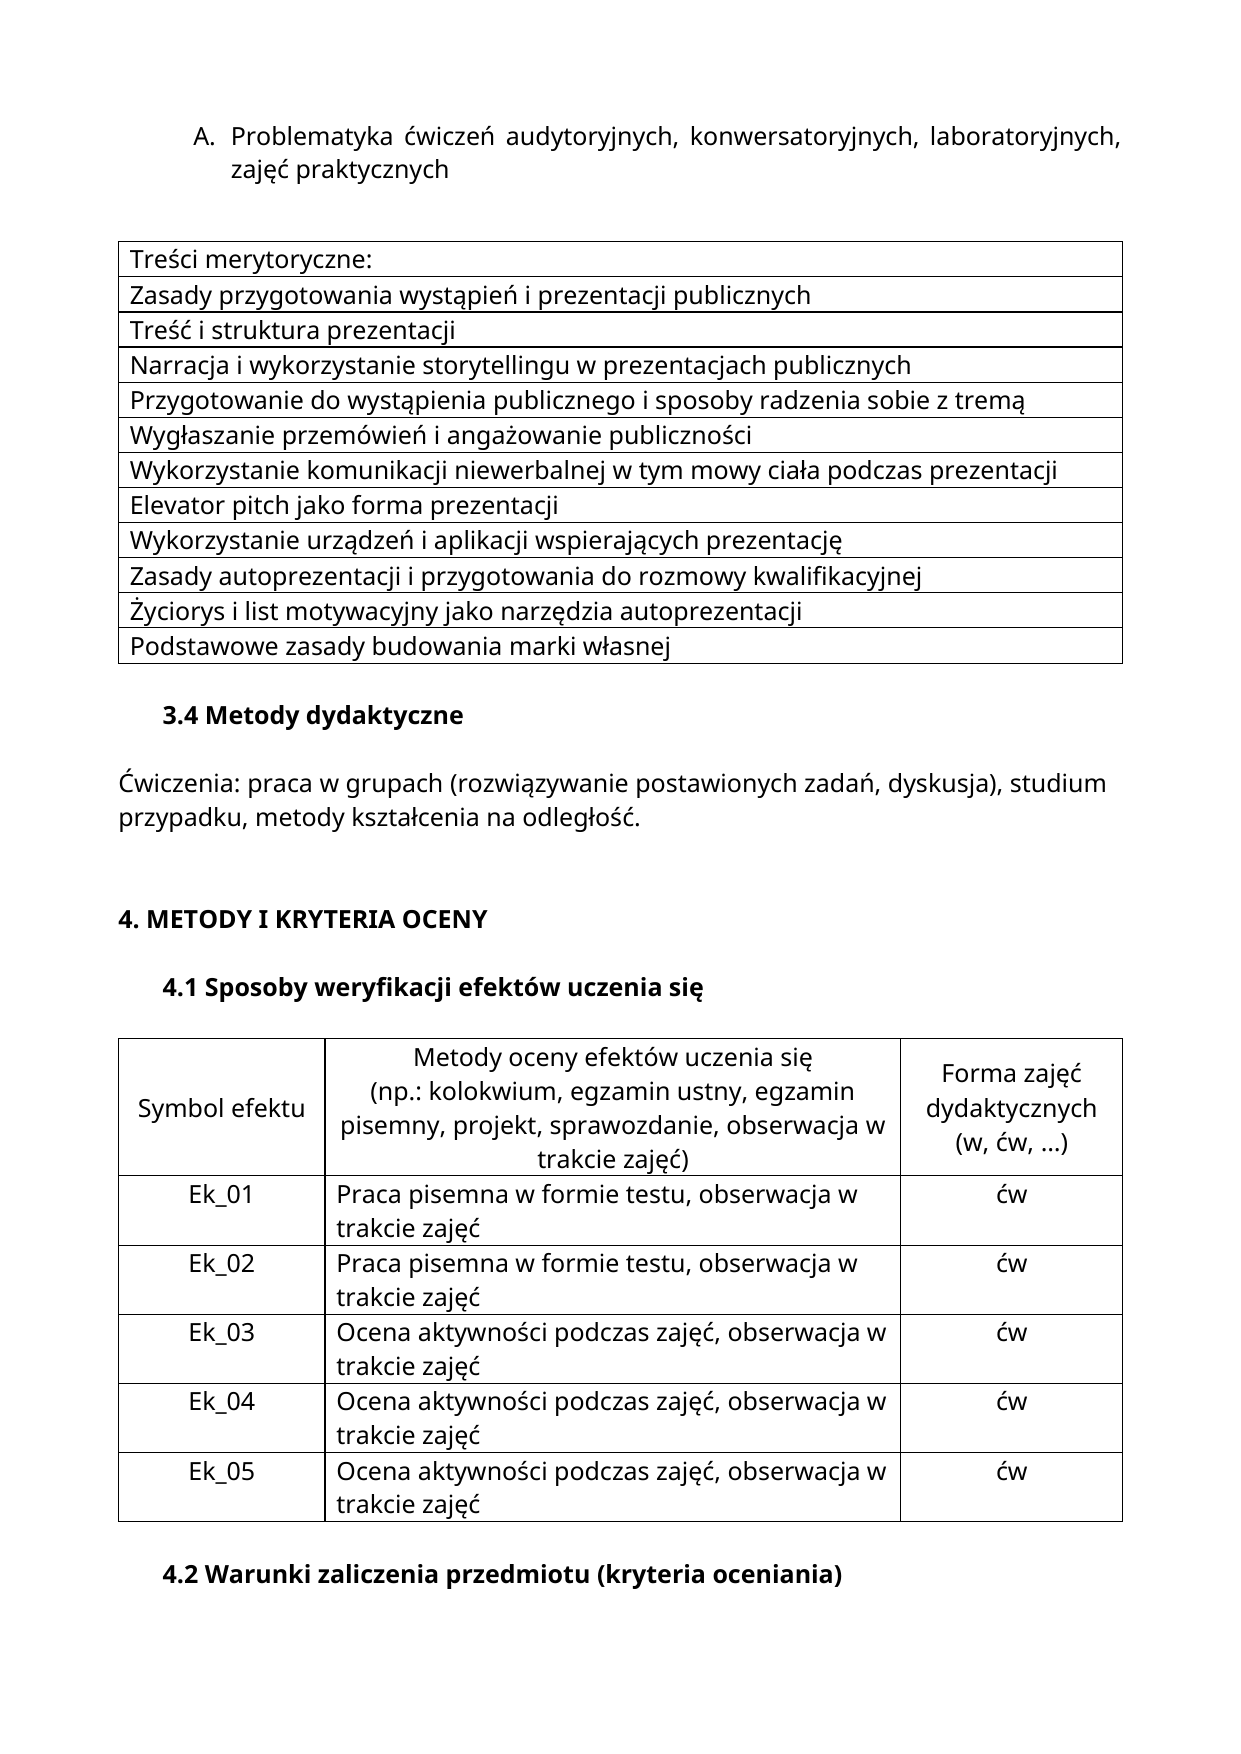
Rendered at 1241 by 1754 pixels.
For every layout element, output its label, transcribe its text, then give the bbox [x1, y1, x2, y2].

text 3.4 Metody dydaktyczne [162, 697, 1122, 732]
text 4. METODY I KRYTERIA OCENY [118, 902, 1122, 936]
table_cell Praca pisemna w formie testu, obserwacja w trakcie zajęć [326, 1176, 900, 1244]
table_cell Podstawowe zasady budowania marki własnej [119, 628, 1122, 662]
table_cell ćw [901, 1246, 1122, 1314]
table_cell Treść i struktura prezentacji [119, 313, 1122, 346]
table_cell Ocena aktywności podczas zajęć, obserwacja w trakcie zajęć [326, 1315, 900, 1383]
table_cell ćw [901, 1315, 1122, 1383]
table_cell Ek_02 [119, 1246, 324, 1314]
table_cell Ek_05 [119, 1453, 324, 1521]
table_cell Zasady przygotowania wystąpień i prezentacji publicznych [119, 277, 1122, 311]
table_cell ćw [901, 1453, 1122, 1521]
text 4.1 Sposoby weryfikacji efektów uczenia się [162, 970, 1122, 1004]
table_cell Ek_03 [119, 1315, 324, 1383]
table_cell Praca pisemna w formie testu, obserwacja w trakcie zajęć [326, 1246, 900, 1314]
table_cell Życiorys i list motywacyjny jako narzędzia autoprezentacji [119, 593, 1122, 627]
table_header Symbol efektu [119, 1039, 324, 1175]
table_header Metody oceny efektów uczenia się (np.: kolokwium, egzamin ustny, egzamin pisemny, projekt, sprawozdanie, obserwacja w trakcie zajęć) [326, 1039, 900, 1175]
table_cell Elevator pitch jako forma prezentacji [119, 488, 1122, 522]
table_cell ćw [901, 1384, 1122, 1452]
table_cell Zasady autoprezentacji i przygotowania do rozmowy kwalifikacyjnej [119, 558, 1122, 592]
table_cell Wykorzystanie urządzeń i aplikacji wspierających prezentację [119, 523, 1122, 557]
table_cell Przygotowanie do wystąpienia publicznego i sposoby radzenia sobie z tremą [119, 383, 1122, 417]
table_cell Wykorzystanie komunikacji niewerbalnej w tym mowy ciała podczas prezentacji [119, 453, 1122, 487]
table_cell Ek_04 [119, 1384, 324, 1452]
table_cell Narracja i wykorzystanie storytellingu w prezentacjach publicznych [119, 348, 1122, 382]
table_cell Ocena aktywności podczas zajęć, obserwacja w trakcie zajęć [326, 1453, 900, 1521]
table_header Treści merytoryczne: [119, 242, 1122, 276]
text Ćwiczenia: praca w grupach (rozwiązywanie postawionych zadań, dyskusja), studium przypadku, metody kształcenia na odległość. [118, 766, 1122, 834]
table_cell Ek_01 [119, 1176, 324, 1244]
table_cell ćw [901, 1176, 1122, 1244]
text 4.2 Warunki zaliczenia przedmiotu (kryteria oceniania) [162, 1556, 1122, 1590]
list Problematyka ćwiczeń audytoryjnych, konwersatoryjnych, laboratoryjnych, zajęć praktycznych [193, 118, 1122, 186]
table_header Forma zajęć dydaktycznych (w, ćw, …) [901, 1039, 1122, 1175]
table_cell Ocena aktywności podczas zajęć, obserwacja w trakcie zajęć [326, 1384, 900, 1452]
table_cell Wygłaszanie przemówień i angażowanie publiczności [119, 418, 1122, 452]
